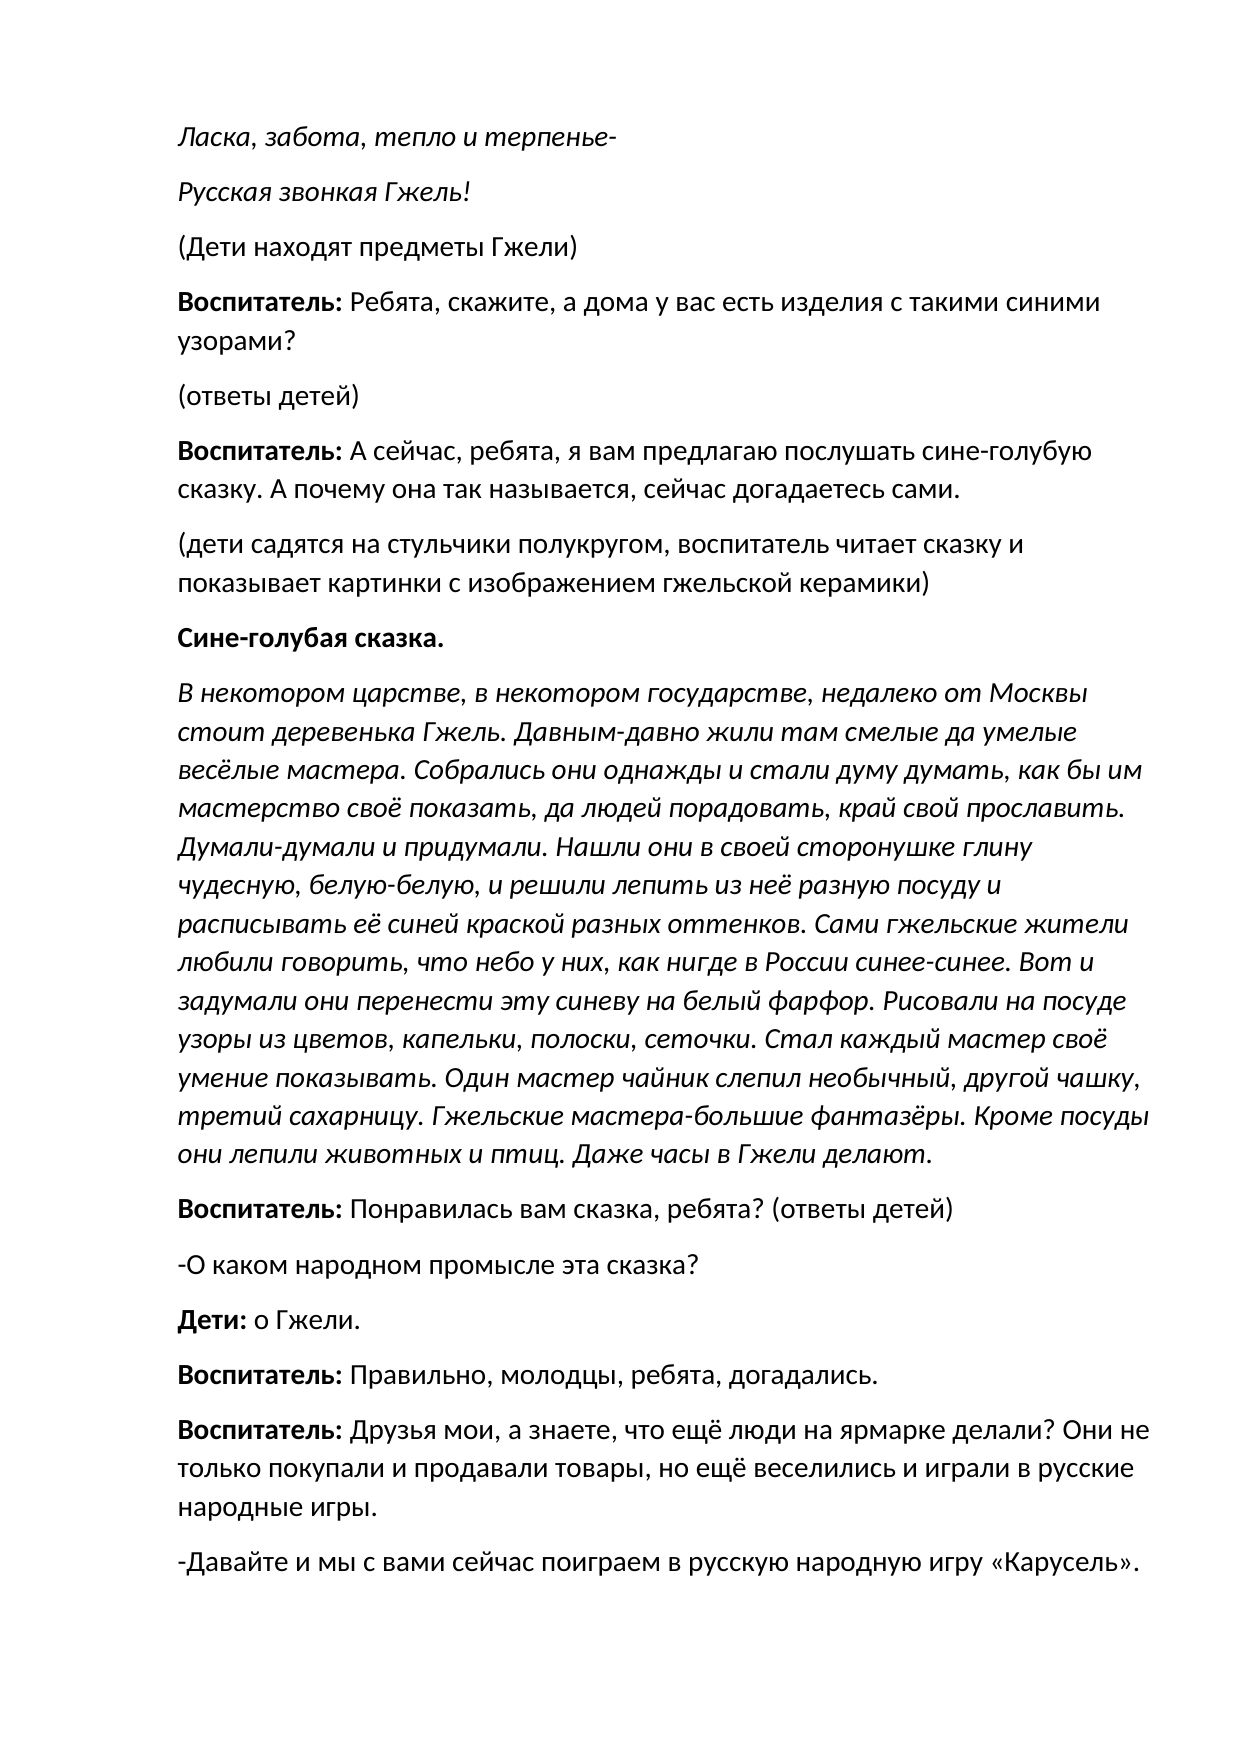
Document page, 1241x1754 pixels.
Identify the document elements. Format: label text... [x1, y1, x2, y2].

text Воспитатель: Понравилась вам сказка, ребята? (ответы детей) [177, 1191, 1152, 1226]
text (Дети находят предметы Гжели) [177, 228, 1152, 264]
text Воспитатель: А сейчас, ребята, я вам предлагаю послушать сине-голубую сказку. А почему она так называется, сейчас догадаетесь сами. [177, 432, 1152, 506]
text Воспитатель: Ребята, скажите, а дома у вас есть изделия с такими синими узорами? [177, 283, 1152, 357]
text (ответы детей) [177, 377, 1152, 413]
text Воспитатель: Друзья мои, а знаете, что ещё люди на ярмарке делали? Они не только покупали и продавали товары, но ещё веселились и играли в русские народные игры. [177, 1411, 1152, 1523]
text -Давайте и мы с вами сейчас поиграем в русскую народную игру «Карусель». [177, 1543, 1152, 1579]
text Ласка, забота, тепло и терпенье- [177, 118, 1152, 154]
text Русская звонкая Гжель! [177, 173, 1152, 209]
text Сине-голубая сказка. [177, 619, 1152, 655]
text Воспитатель: Правильно, молодцы, ребята, догадались. [177, 1356, 1152, 1392]
text (дети садятся на стульчики полукругом, воспитатель читает сказку и показывает картинки с изображением гжельской керамики) [177, 526, 1152, 600]
text В некотором царстве, в некотором государстве, недалеко от Москвы стоит деревенька Гжель. Давным-давно жили там смелые да умелые весёлые мастера. Собрались они однажды и стали думу думать, как бы им мастерство своё показать, да людей порадовать, край свой прославить. Думали-думали и придумали. Нашли они в своей сторонушке глину чудесную, белую-белую, и решили лепить из неё разную посуду и расписывать её синей краской разных оттенков. Сами гжельские жители любили говорить, что небо у них, как нигде в России синее-синее. Вот и задумали они перенести эту синеву на белый фарфор. Рисовали на посуде узоры из цветов, капельки, полоски, сеточки. Стал каждый мастер своё умение показывать. Один мастер чайник слепил необычный, другой чашку, третий сахарницу. Гжельские мастера-большие фантазёры. Кроме посуды они лепили животных и птиц. Даже часы в Гжели делают. [177, 674, 1152, 1171]
text Дети: о Гжели. [177, 1301, 1152, 1336]
text -О каком народном промысле эта сказка? [177, 1246, 1152, 1281]
